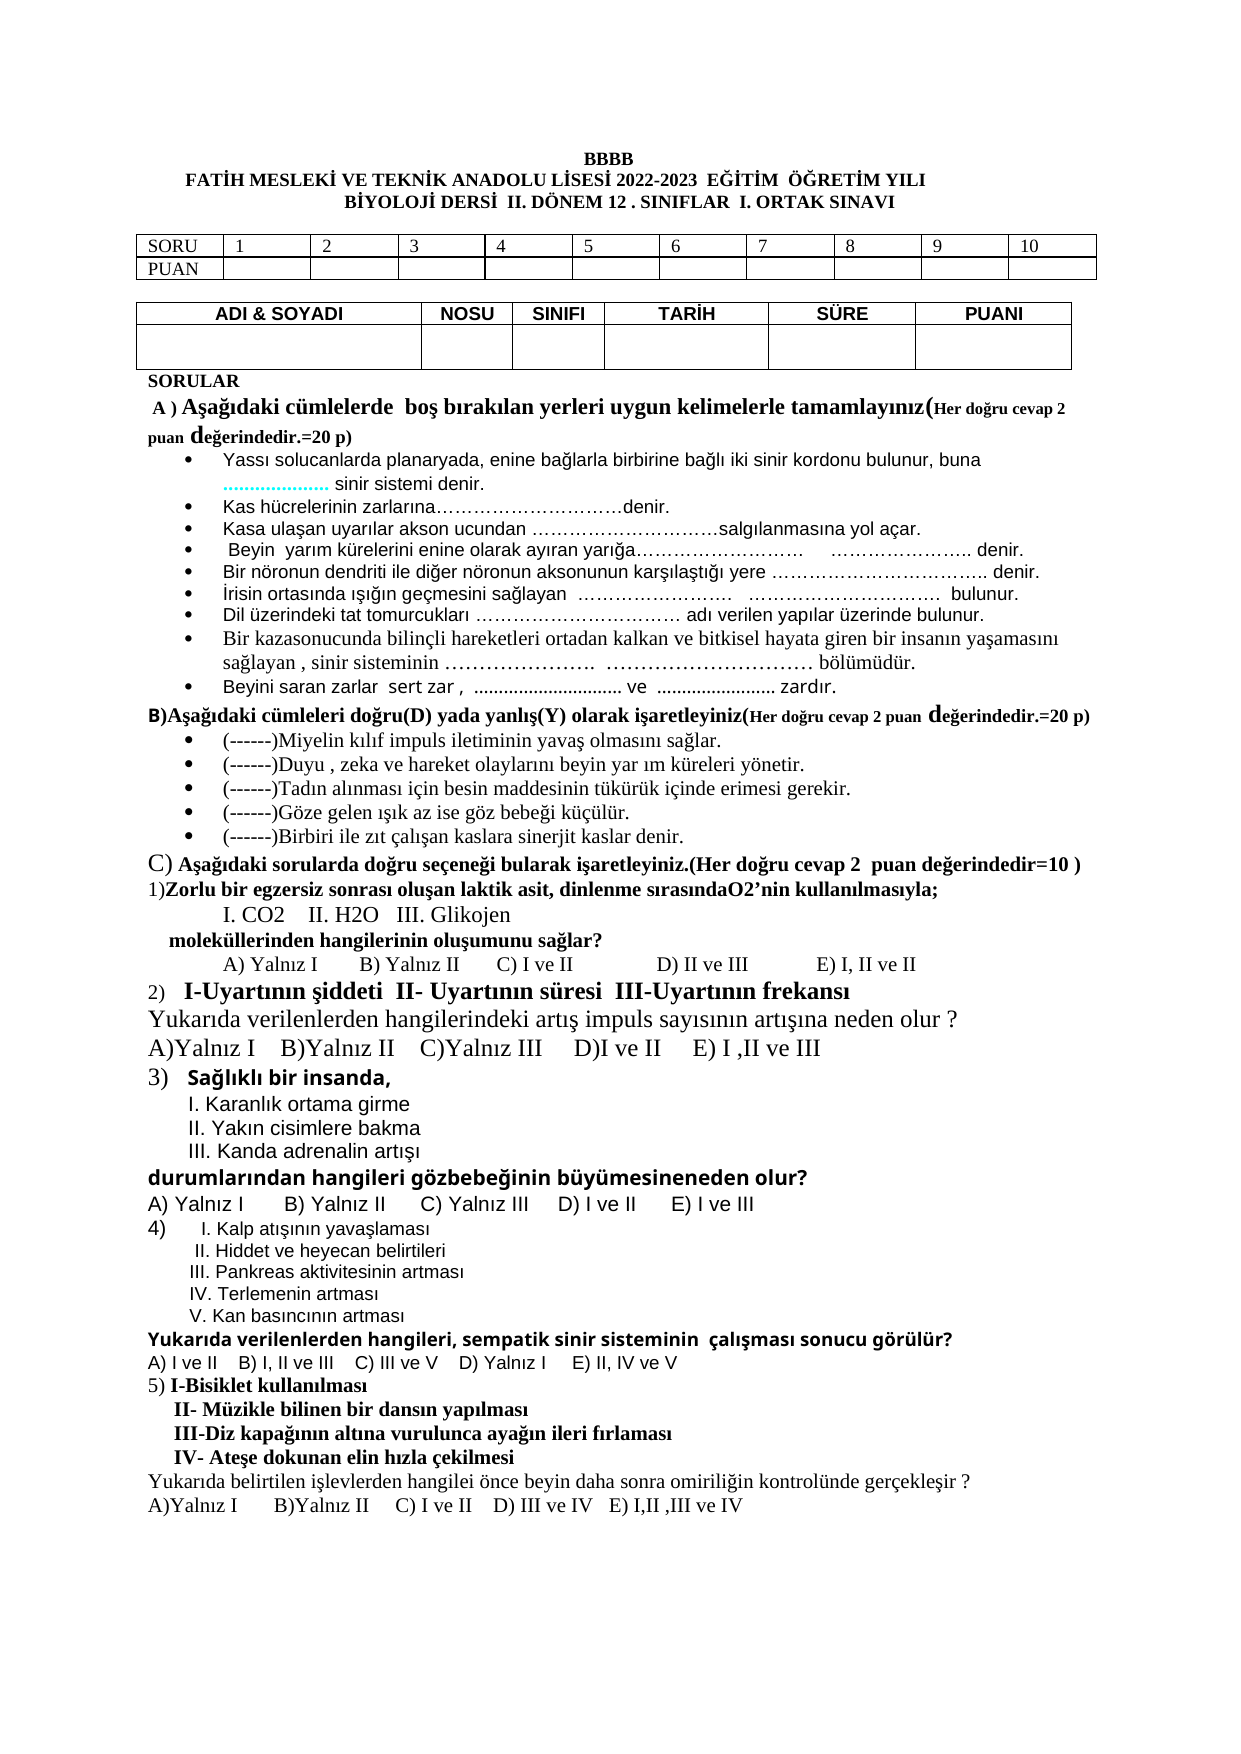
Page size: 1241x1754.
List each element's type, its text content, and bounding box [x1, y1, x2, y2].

list Dil üzerindeki tat tomurcukları …………………………… adı verilen yapılar üzerinde bulunur. [185, 604, 1093, 626]
table_header 8 [835, 235, 921, 256]
list Kasa ulaşan uyarılar akson ucundan …………………………salgılanmasına yol açar. [185, 517, 1093, 539]
text I. Karanlık ortama girme [148, 1091, 1093, 1115]
list Bir kazasonucunda bilinçli hareketleri ortadan kalkan ve bitkisel hayata giren bir insanın yaşamasını sağlayan , sinir sisteminin …………………. ………………………… bölümüdür. [185, 626, 1093, 674]
table_header TARİH [605, 303, 768, 324]
table_header 3 [399, 235, 484, 256]
table_header 9 [922, 235, 1008, 256]
text III. Kanda adrenalin artışı [148, 1139, 1093, 1163]
table_header PUANI [916, 303, 1071, 324]
text durumlarından hangileri gözbebeğinin büyümesineneden olur? [148, 1163, 1093, 1192]
text IV- Ateşe dokunan elin hızla çekilmesi [148, 1445, 1093, 1469]
text IV. Terlemenin artması [148, 1283, 1093, 1304]
table_header 4 [486, 235, 572, 256]
text II- Müzikle bilinen bir dansın yapılması [148, 1397, 1093, 1421]
table_cell [660, 258, 746, 279]
table_header 7 [747, 235, 834, 256]
text II. Yakın cisimlere bakma [148, 1115, 1093, 1139]
text III-Diz kapağının altına vurulunca ayağın ileri fırlaması [148, 1421, 1093, 1445]
list Beyini saran zarlar sert zar , ………………………… ve …………………… zardır. [185, 674, 1093, 699]
list I. CO2 II. H2O III. Glikojen [223, 901, 1093, 928]
table_header ADI & SOYADI [137, 303, 421, 324]
list Bir nöronun dendriti ile diğer nöronun aksonunun karşılaştığı yere …………………………….. denir. [185, 561, 1093, 582]
list Beyin yarım kürelerini enine olarak ayıran yarığa……………………… ………………….. denir. [185, 539, 1093, 561]
table_header 5 [573, 235, 659, 256]
text A)Yalnız I B)Yalnız II C)Yalnız III D)I ve II E) I ,II ve III [148, 1033, 1093, 1062]
text Yukarıda verilenlerden hangilerindeki artış impuls sayısının artışına neden olur ? [148, 1004, 1093, 1033]
text FATİH MESLEKİ VE TEKNİK ANADOLU LİSESİ 2022-2023 EĞİTİM ÖĞRETİM YILI [148, 169, 1093, 191]
list (------)Duyu , zeka ve hareket olaylarını beyin yar ım küreleri yönetir. [185, 752, 1093, 776]
list (------)Birbiri ile zıt çalışan kaslara sinerjit kaslar denir. [185, 824, 1093, 848]
text C) Aşağıdaki sorularda doğru seçeneği bularak işaretleyiniz.(Her doğru cevap 2 puan değerindedir=10 ) [148, 848, 1093, 877]
text 1)Zorlu bir egzersiz sonrası oluşan laktik asit, dinlenme sırasındaO2ʼnin kullanılmasıyla; [148, 877, 1093, 901]
text II. Hiddet ve heyecan belirtileri [148, 1240, 1093, 1261]
list A) Yalnız I B) Yalnız II C) I ve II D) II ve III E) I, II ve II [223, 952, 1093, 976]
table_cell [486, 258, 572, 279]
table_cell [422, 325, 512, 368]
table_cell [605, 325, 768, 368]
text moleküllerinden hangilerinin oluşumunu sağlar? [148, 928, 1093, 952]
list Yassı solucanlarda planaryada, enine bağlarla birbirine bağlı iki sinir kordonu bulunur, buna .................... sinir sistemi denir. [185, 448, 1093, 496]
table_cell [399, 258, 484, 279]
text Yukarıda verilenlerden hangileri, sempatik sinir sisteminin çalışması sonucu görülür? [148, 1326, 1093, 1351]
list (------)Göze gelen ışık az ise göz bebeği küçülür. [185, 800, 1093, 824]
table_cell [224, 258, 310, 279]
table_header 1 [224, 235, 310, 256]
table_cell [769, 325, 915, 368]
text V. Kan basıncının artması [148, 1304, 1093, 1326]
table_cell [835, 258, 921, 279]
table_header SINIFI [513, 303, 604, 324]
text 5) I-Bisiklet kullanılması [148, 1373, 1093, 1397]
table_header 6 [660, 235, 746, 256]
text 4) I. Kalp atışının yavaşlaması [148, 1216, 1093, 1240]
table_cell [137, 325, 421, 368]
text A) Yalnız I B) Yalnız II C) Yalnız III D) I ve II E) I ve III [148, 1192, 1093, 1216]
text 3) Sağlıklı bir insanda, [148, 1062, 1093, 1091]
text A) I ve II B) I, II ve III C) III ve V D) Yalnız I E) II, IV ve V [148, 1351, 1093, 1373]
table_cell [922, 258, 1008, 279]
text BBBB [74, 148, 1141, 169]
text III. Pankreas aktivitesinin artması [148, 1261, 1093, 1283]
table_cell PUAN [137, 258, 223, 279]
table_header SORU [137, 235, 223, 256]
list Kas hücrelerinin zarlarına…………………………denir. [185, 496, 1093, 517]
table_header 2 [311, 235, 398, 256]
table_cell [916, 325, 1071, 368]
list (------)Tadın alınması için besin maddesinin tükürük içinde erimesi gerekir. [185, 776, 1093, 800]
text B)Aşağıdaki cümleleri doğru(D) yada yanlış(Y) olarak işaretleyiniz(Her doğru cevap 2 puan değerindedir.=20 p) [148, 699, 1093, 728]
table_cell [573, 258, 659, 279]
text SORULAR [148, 369, 1093, 391]
table_header SÜRE [769, 303, 915, 324]
table_cell [747, 258, 834, 279]
text BİYOLOJİ DERSİ II. DÖNEM 12 . SINIFLAR I. ORTAK SINAVI [148, 191, 1093, 212]
table_cell [1009, 258, 1096, 279]
list İrisin ortasında ışığın geçmesini sağlayan ……………………. …………………………. bulunur. [185, 582, 1093, 604]
text Yukarıda belirtilen işlevlerden hangilei önce beyin daha sonra omiriliğin kontrolünde gerçekleşir ? [148, 1469, 1093, 1493]
text A)Yalnız I B)Yalnız II C) I ve II D) III ve IV E) I,II ,III ve IV [148, 1493, 1093, 1517]
table_cell [311, 258, 398, 279]
table_header NOSU [422, 303, 512, 324]
table_cell [513, 325, 604, 368]
table_header 10 [1009, 235, 1096, 256]
text A ) Aşağıdaki cümlelerde boş bırakılan yerleri uygun kelimelerle tamamlayınız(Her doğru cevap 2 puan değerindedir.=20 p) [148, 391, 1093, 448]
list (------)Miyelin kılıf impuls iletiminin yavaş olmasını sağlar. [185, 728, 1093, 752]
text 2) I-Uyartının şiddeti II- Uyartının süresi III-Uyartının frekansı [148, 976, 1093, 1004]
